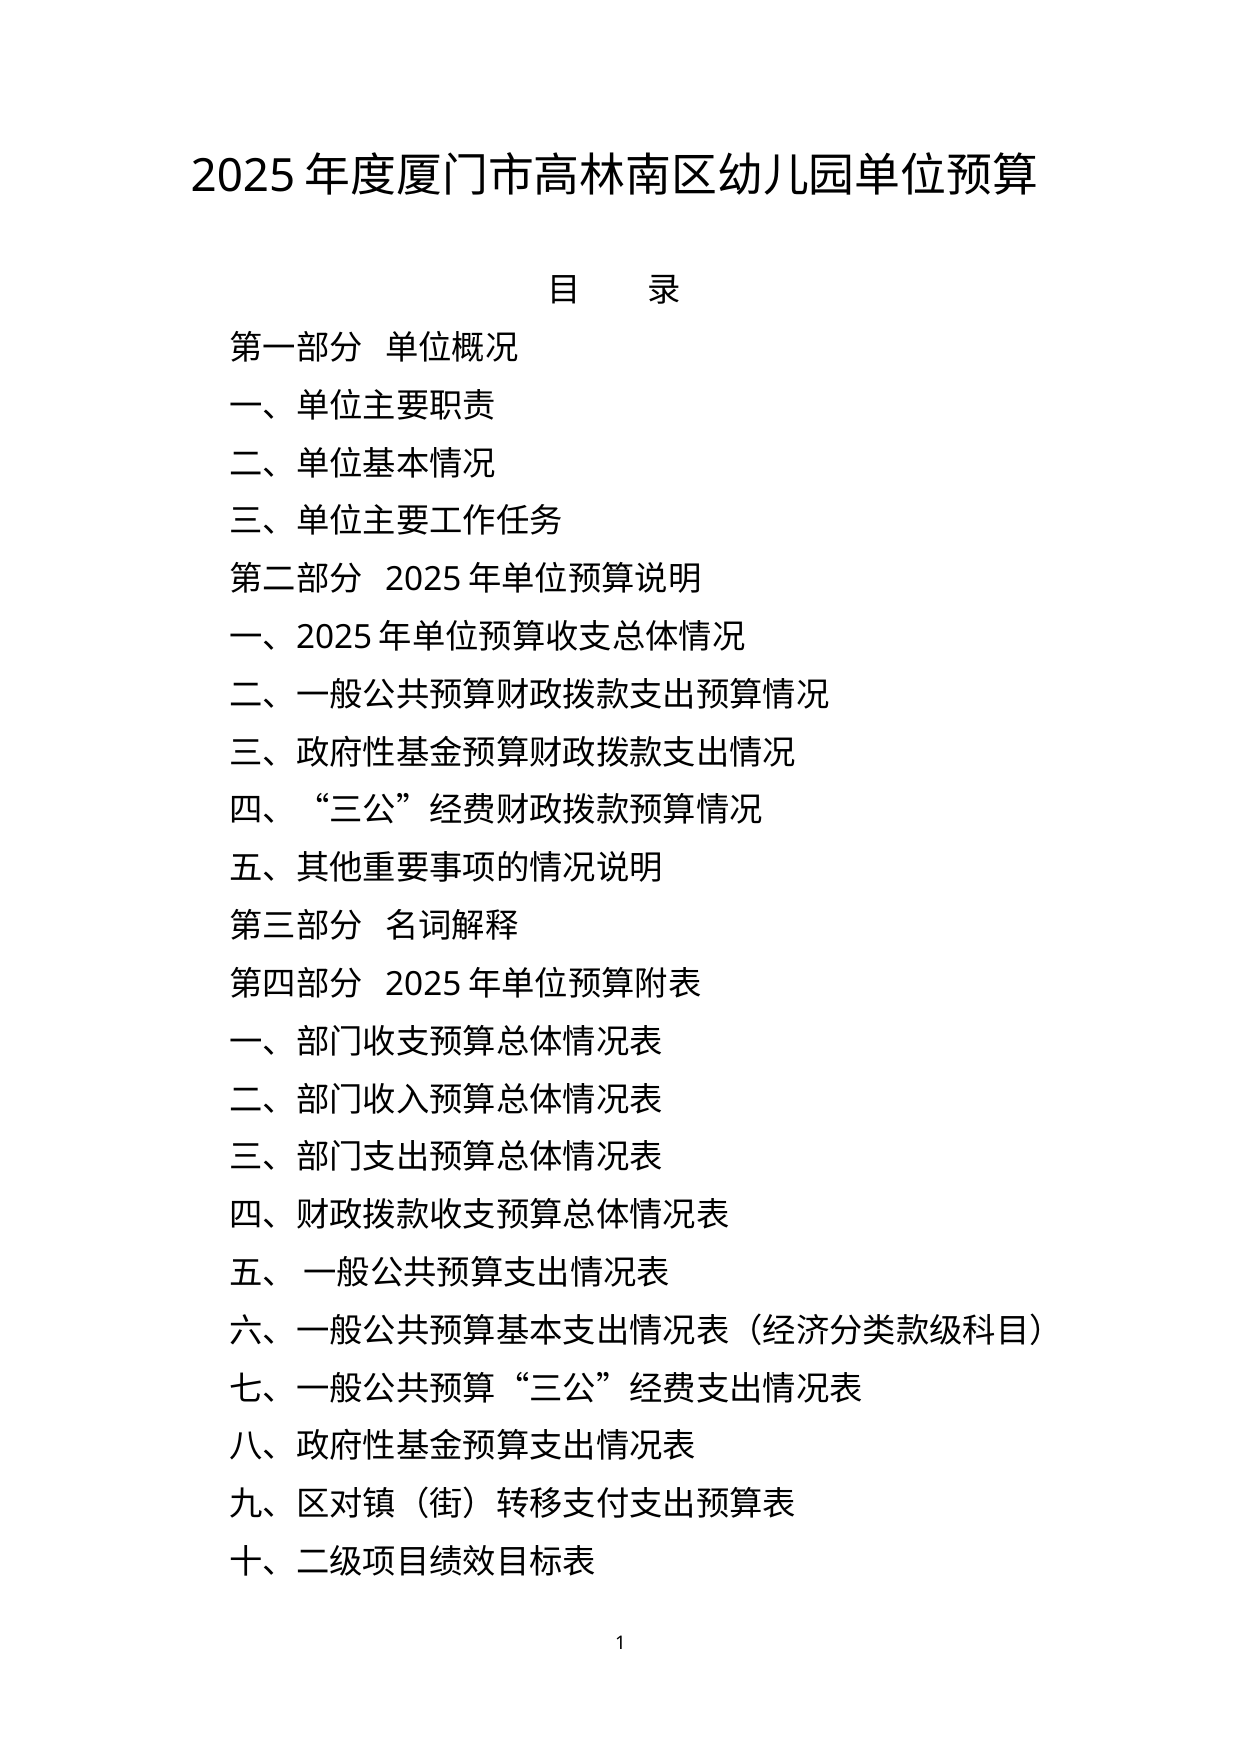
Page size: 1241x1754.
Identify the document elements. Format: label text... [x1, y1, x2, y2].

table_header 2025年度厦门市高林南区幼儿园单位预算 目 录 [162, 148, 1066, 312]
table_cell 第一部分 单位概况 一、单位主要职责 二、单位基本情况 三、单位主要工作任务 第二部分 2025年单位预算说明 一、2025年单位预算收支总体情况 二、一般公共预算财政拨款支出预算情况 三、政府性基金预算财政拨款支出情况 四、“三公”经费财政拨款预算情况 五、其他重要事项的情况说明 第三部分 名词解释 第四部分 2025年单位预算附表 一、部门收支预算总体情况表 二、部门收入预算总体情况表 三、部门支出预算总体情况表 四、财政拨款收支预算总体情况表 五、 一般公共预算支出情况表 六、一般公共预算基本支出情况表（经济分类款级科目） 七、一般公共预算“三公”经费支出情况表 八、政府性基金预算支出情况表 九、区对镇（街）转移支付支出预算表 十、二级项目绩效目标表 [162, 313, 1066, 1585]
